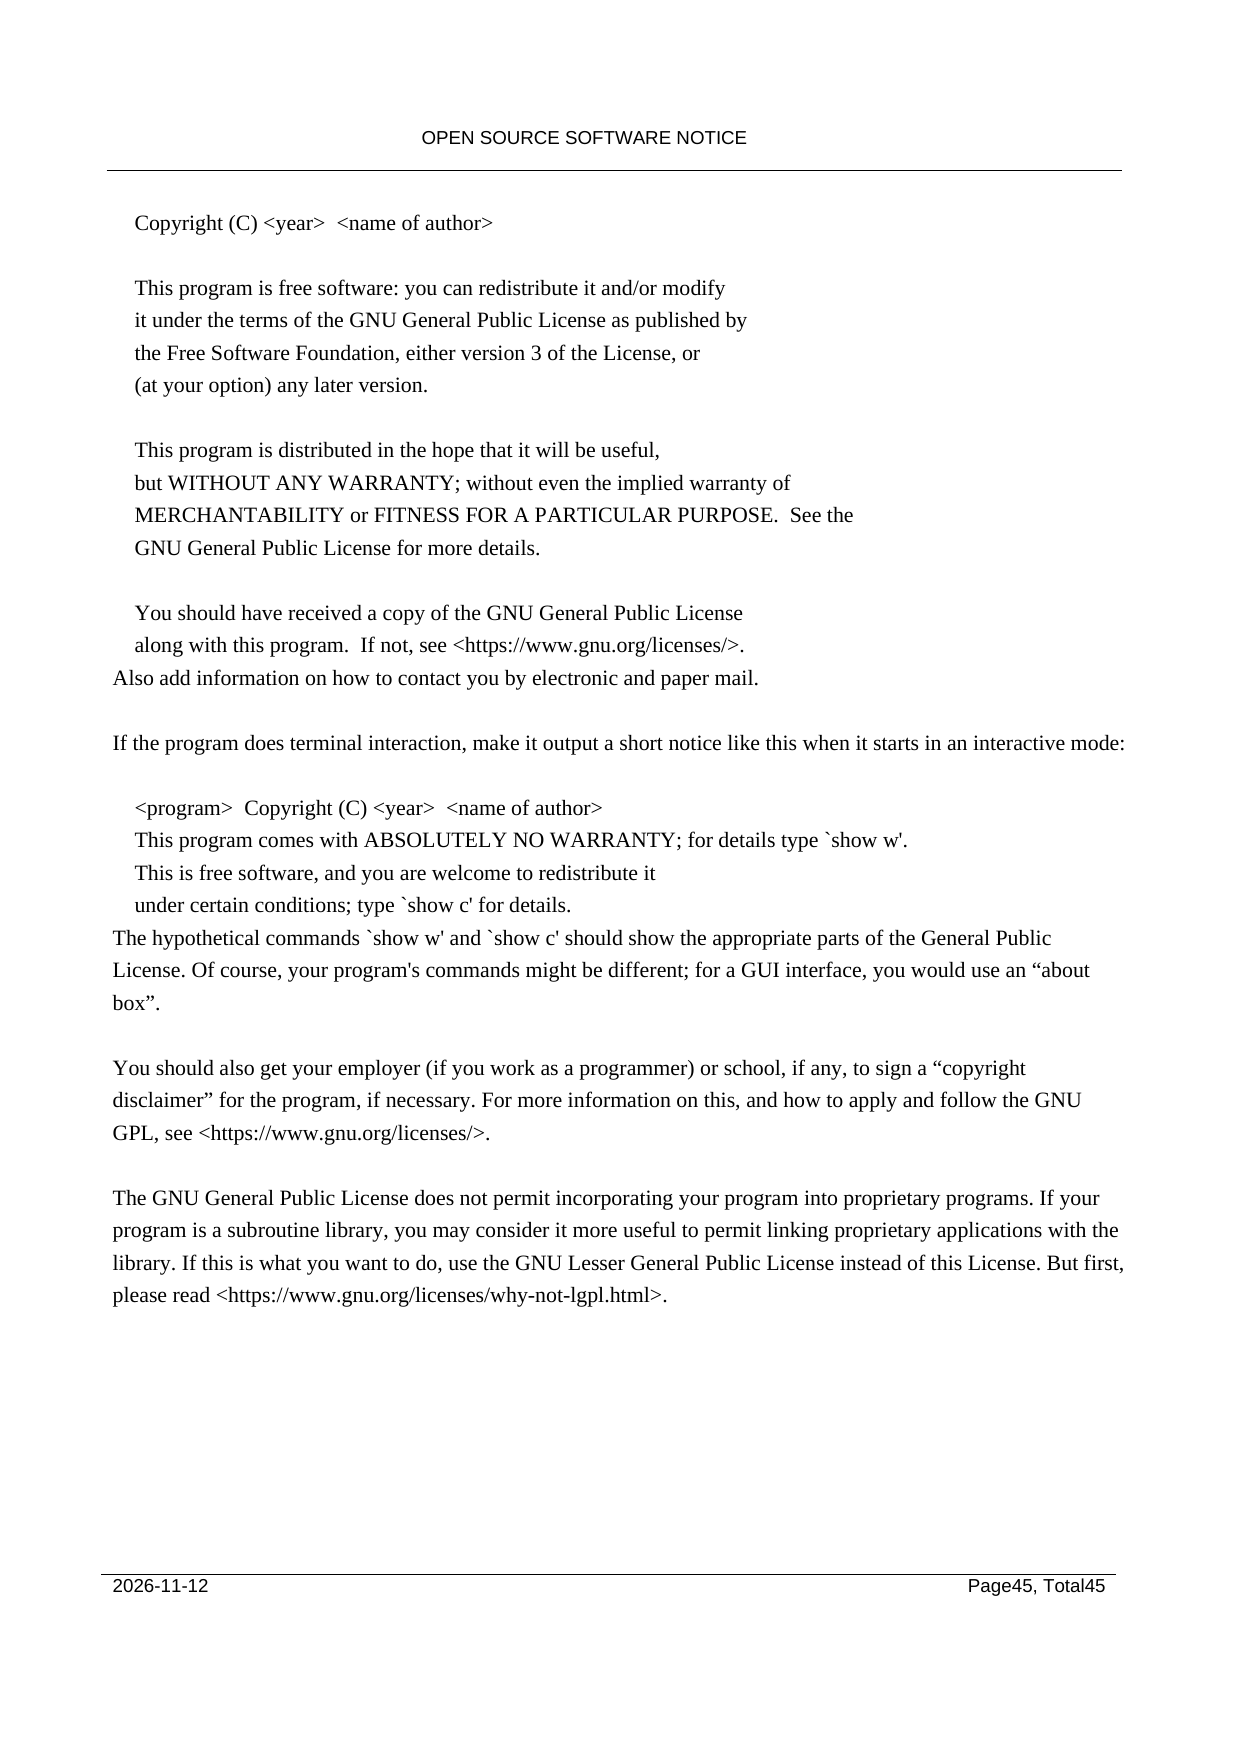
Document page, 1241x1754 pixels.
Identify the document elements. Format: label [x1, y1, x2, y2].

text [112, 206, 1128, 1311]
